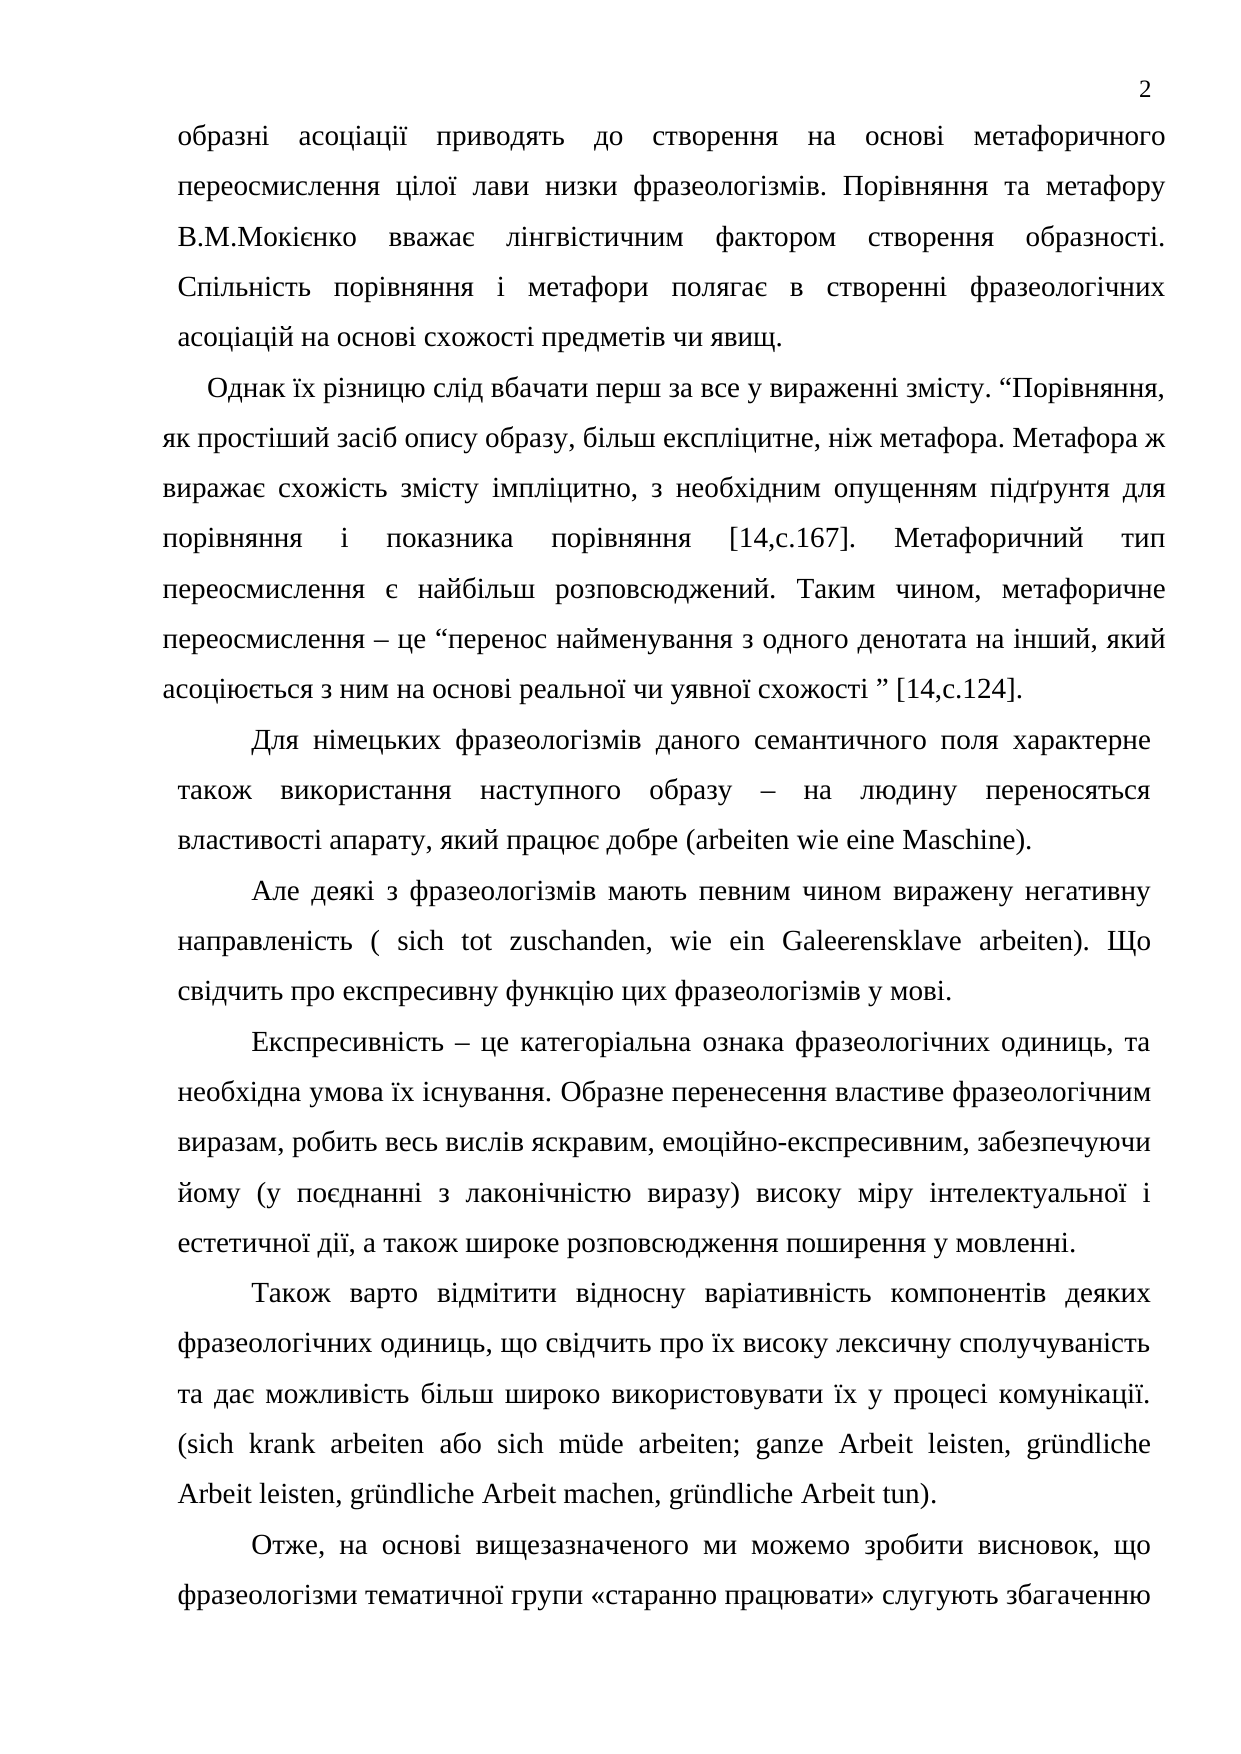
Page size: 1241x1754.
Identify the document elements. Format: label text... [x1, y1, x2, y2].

text Також варто відмітити відносну варіативність компонентів деяких фразеологічних одиниць, що свідчить про їх високу лексичну сполучуваність та дає можливість більш широко використовувати їх у процесі комунікації. (sich krank arbeiten або sich müde arbeiten; ganze Arbeit leisten, gründliche Arbeit leisten, gründliche Arbeit machen, gründliche Arbeit tun). [177, 1275, 1152, 1510]
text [177, 118, 1166, 353]
text Експресивність – це категоріальна ознака фразеологічних одиниць, та необхідна умова їх існування. Образне перенесення властиве фразеологічним виразам, робить весь вислів яскравим, емоційно-експресивним, забезпечуючи йому (у поєднанні з лаконічністю виразу) високу міру інтелектуальної і естетичної дії, а також широке розповсюдження поширення у мовленні. [177, 1024, 1152, 1258]
text Для німецьких фразеологізмів даного семантичного поля характерне також використання наступного образу – на людину переносяться властивості апарату, який працює добре (arbeiten wie eine Maschine). [177, 722, 1152, 856]
text Однак їх різницю слід вбачати перш за все у вираженні змісту. “Порівняння, як простіший засіб опису образу, більш експліцитне, ніж метафора. Метафора ж виражає схожість змісту імпліцитно, з необхідним опущенням підґрунтя для порівняння і показника порівняння [14,с.167]. Метафоричний тип переосмислення є найбільш розповсюджений. Таким чином, метафоричне переосмислення – це “перенос найменування з одного денотата на інший, який асоціюється з ним на основі реальної чи уявної схожості ” [14,с.124]. [162, 370, 1166, 705]
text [177, 1527, 1152, 1611]
text Але деякі з фразеологізмів мають певним чином виражену негативну направленість ( sich tot zuschanden, wie ein Galeerensklave arbeiten). Що свідчить про експресивну функцію цих фразеологізмів у мові. [177, 873, 1152, 1007]
